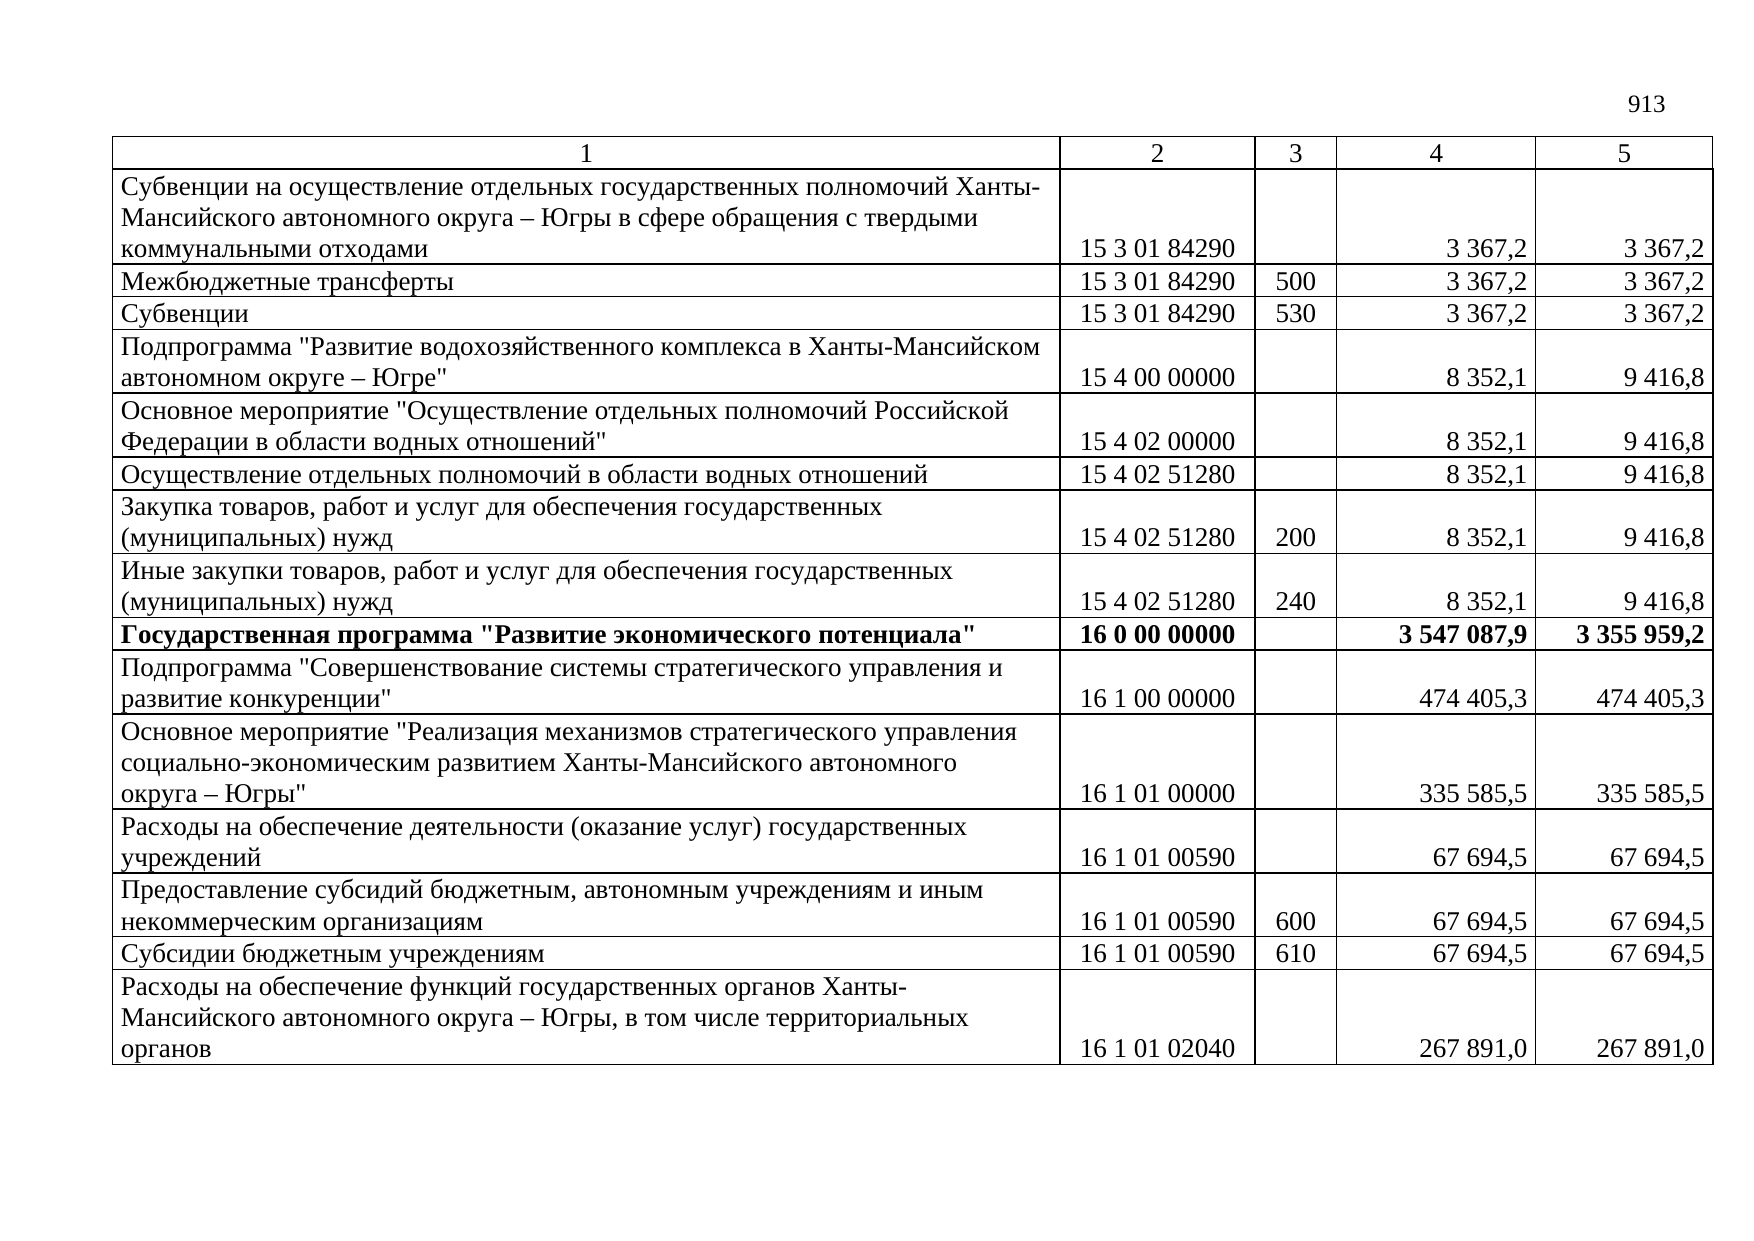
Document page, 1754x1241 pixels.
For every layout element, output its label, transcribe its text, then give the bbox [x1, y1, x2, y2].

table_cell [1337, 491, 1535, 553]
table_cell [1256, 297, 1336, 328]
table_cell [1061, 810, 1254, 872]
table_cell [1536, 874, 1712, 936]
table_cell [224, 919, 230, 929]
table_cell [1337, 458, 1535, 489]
table_header 2 [1061, 137, 1254, 168]
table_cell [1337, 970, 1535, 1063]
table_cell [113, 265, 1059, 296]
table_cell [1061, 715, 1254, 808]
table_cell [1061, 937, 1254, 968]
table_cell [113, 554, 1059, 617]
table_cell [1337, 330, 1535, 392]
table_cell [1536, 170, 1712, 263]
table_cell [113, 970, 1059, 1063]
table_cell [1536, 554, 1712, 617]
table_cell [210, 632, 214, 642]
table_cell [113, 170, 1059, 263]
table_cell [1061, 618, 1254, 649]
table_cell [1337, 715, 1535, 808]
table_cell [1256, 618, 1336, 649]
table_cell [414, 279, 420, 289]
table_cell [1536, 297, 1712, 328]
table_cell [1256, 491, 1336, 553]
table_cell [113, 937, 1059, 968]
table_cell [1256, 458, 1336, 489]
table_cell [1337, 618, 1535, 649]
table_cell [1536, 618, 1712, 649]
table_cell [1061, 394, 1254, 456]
table_header 5 [1536, 137, 1712, 168]
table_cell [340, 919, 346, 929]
table_header 1 [113, 137, 1059, 168]
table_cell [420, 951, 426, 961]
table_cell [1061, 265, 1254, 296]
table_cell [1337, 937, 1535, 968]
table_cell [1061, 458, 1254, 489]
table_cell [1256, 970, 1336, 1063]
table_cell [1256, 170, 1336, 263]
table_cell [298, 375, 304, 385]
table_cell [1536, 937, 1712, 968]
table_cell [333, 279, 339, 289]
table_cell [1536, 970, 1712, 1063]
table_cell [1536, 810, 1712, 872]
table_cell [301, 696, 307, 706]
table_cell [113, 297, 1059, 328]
table_header 3 [1256, 137, 1336, 168]
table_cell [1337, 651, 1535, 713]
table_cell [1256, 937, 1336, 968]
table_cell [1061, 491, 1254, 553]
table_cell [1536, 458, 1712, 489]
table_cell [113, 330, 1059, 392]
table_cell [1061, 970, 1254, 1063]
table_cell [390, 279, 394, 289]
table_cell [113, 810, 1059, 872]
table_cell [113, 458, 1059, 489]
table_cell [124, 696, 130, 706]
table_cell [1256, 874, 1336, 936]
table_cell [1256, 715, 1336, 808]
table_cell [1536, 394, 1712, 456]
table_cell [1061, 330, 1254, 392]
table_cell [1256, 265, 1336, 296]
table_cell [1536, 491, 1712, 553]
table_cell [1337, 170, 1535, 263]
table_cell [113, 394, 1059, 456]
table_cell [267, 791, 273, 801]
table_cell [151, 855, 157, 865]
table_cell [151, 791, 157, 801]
table_header 4 [1337, 137, 1535, 168]
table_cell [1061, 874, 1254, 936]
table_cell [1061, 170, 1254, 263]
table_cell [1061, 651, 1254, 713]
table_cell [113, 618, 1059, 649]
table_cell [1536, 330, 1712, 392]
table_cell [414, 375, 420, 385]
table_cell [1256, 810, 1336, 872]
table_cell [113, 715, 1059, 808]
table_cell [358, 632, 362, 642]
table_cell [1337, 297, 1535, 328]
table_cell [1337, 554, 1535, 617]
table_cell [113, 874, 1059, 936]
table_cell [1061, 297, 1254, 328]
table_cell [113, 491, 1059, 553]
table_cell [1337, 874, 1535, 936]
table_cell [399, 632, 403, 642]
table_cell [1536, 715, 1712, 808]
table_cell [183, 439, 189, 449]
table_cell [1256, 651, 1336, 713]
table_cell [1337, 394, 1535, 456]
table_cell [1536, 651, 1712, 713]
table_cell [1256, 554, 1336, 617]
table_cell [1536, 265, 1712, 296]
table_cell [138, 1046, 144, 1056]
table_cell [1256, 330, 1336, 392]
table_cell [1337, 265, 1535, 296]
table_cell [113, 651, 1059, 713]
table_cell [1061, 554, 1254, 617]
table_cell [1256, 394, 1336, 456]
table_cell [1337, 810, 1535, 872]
